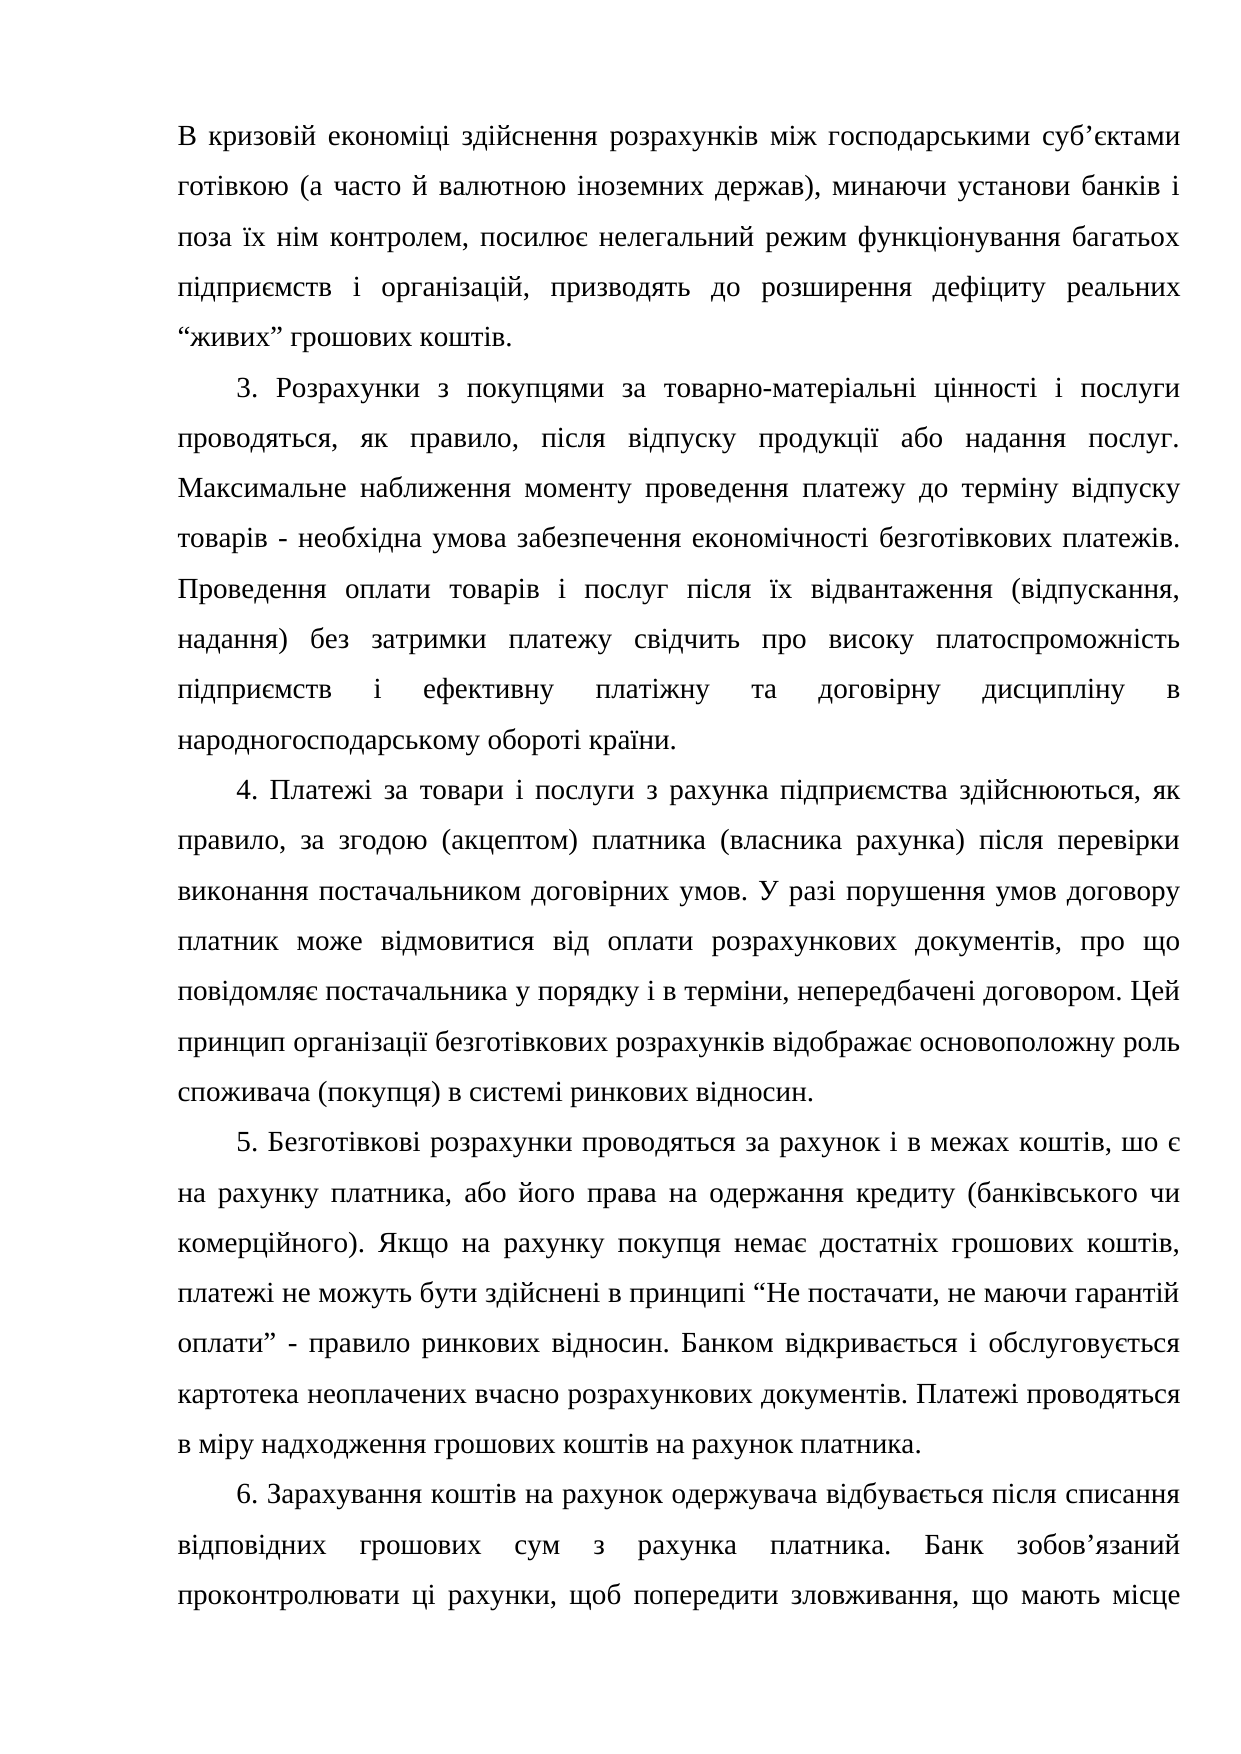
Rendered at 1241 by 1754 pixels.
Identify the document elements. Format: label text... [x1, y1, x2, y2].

text 4. Платежі за товари і послуги з рахунка підприємства здійснюються, як правило, за згодою (акцептом) платника (власника рахунка) після перевірки виконання постачальником договірних умов. У разі порушення умов договору платник може відмовитися від оплати розрахункових документів, про що повідомляє постачальника у порядку і в терміни, непередбачені договором. Цей принцип організації безготівкових розрахунків відображає основоположну роль споживача (покупця) в системі ринкових відносин. [177, 772, 1181, 1108]
text 3. Розрахунки з покупцями за товарно-матеріальні цінності і послуги проводяться, як правило, після відпуску продукції або надання послуг. Максимальне наближення моменту проведення платежу до терміну відпуску товарів - необхідна умова забезпечення економічності безготівкових платежів. Проведення оплати товарів і послуг після їх відвантаження (відпускання, надання) без затримки платежу свідчить про високу платоспроможність підприємств і ефективну платіжну та договірну дисципліну в народногосподарському обороті країни. [177, 370, 1181, 755]
text 5. Безготівкові розрахунки проводяться за рахунок і в межах коштів, шо є на рахунку платника, або його права на одержання кредиту (банківського чи комерційного). Якщо на рахунку покупця немає достатніх грошових коштів, платежі не можуть бути здійснені в принципі “Не постачати, не маючи гарантій оплати” - правило ринкових відносин. Банком відкривається і обслуговується картотека неоплачених вчасно розрахункових документів. Платежі проводяться в міру надходження грошових коштів на рахунок платника. [177, 1124, 1181, 1460]
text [177, 1477, 1181, 1611]
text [177, 118, 1181, 353]
